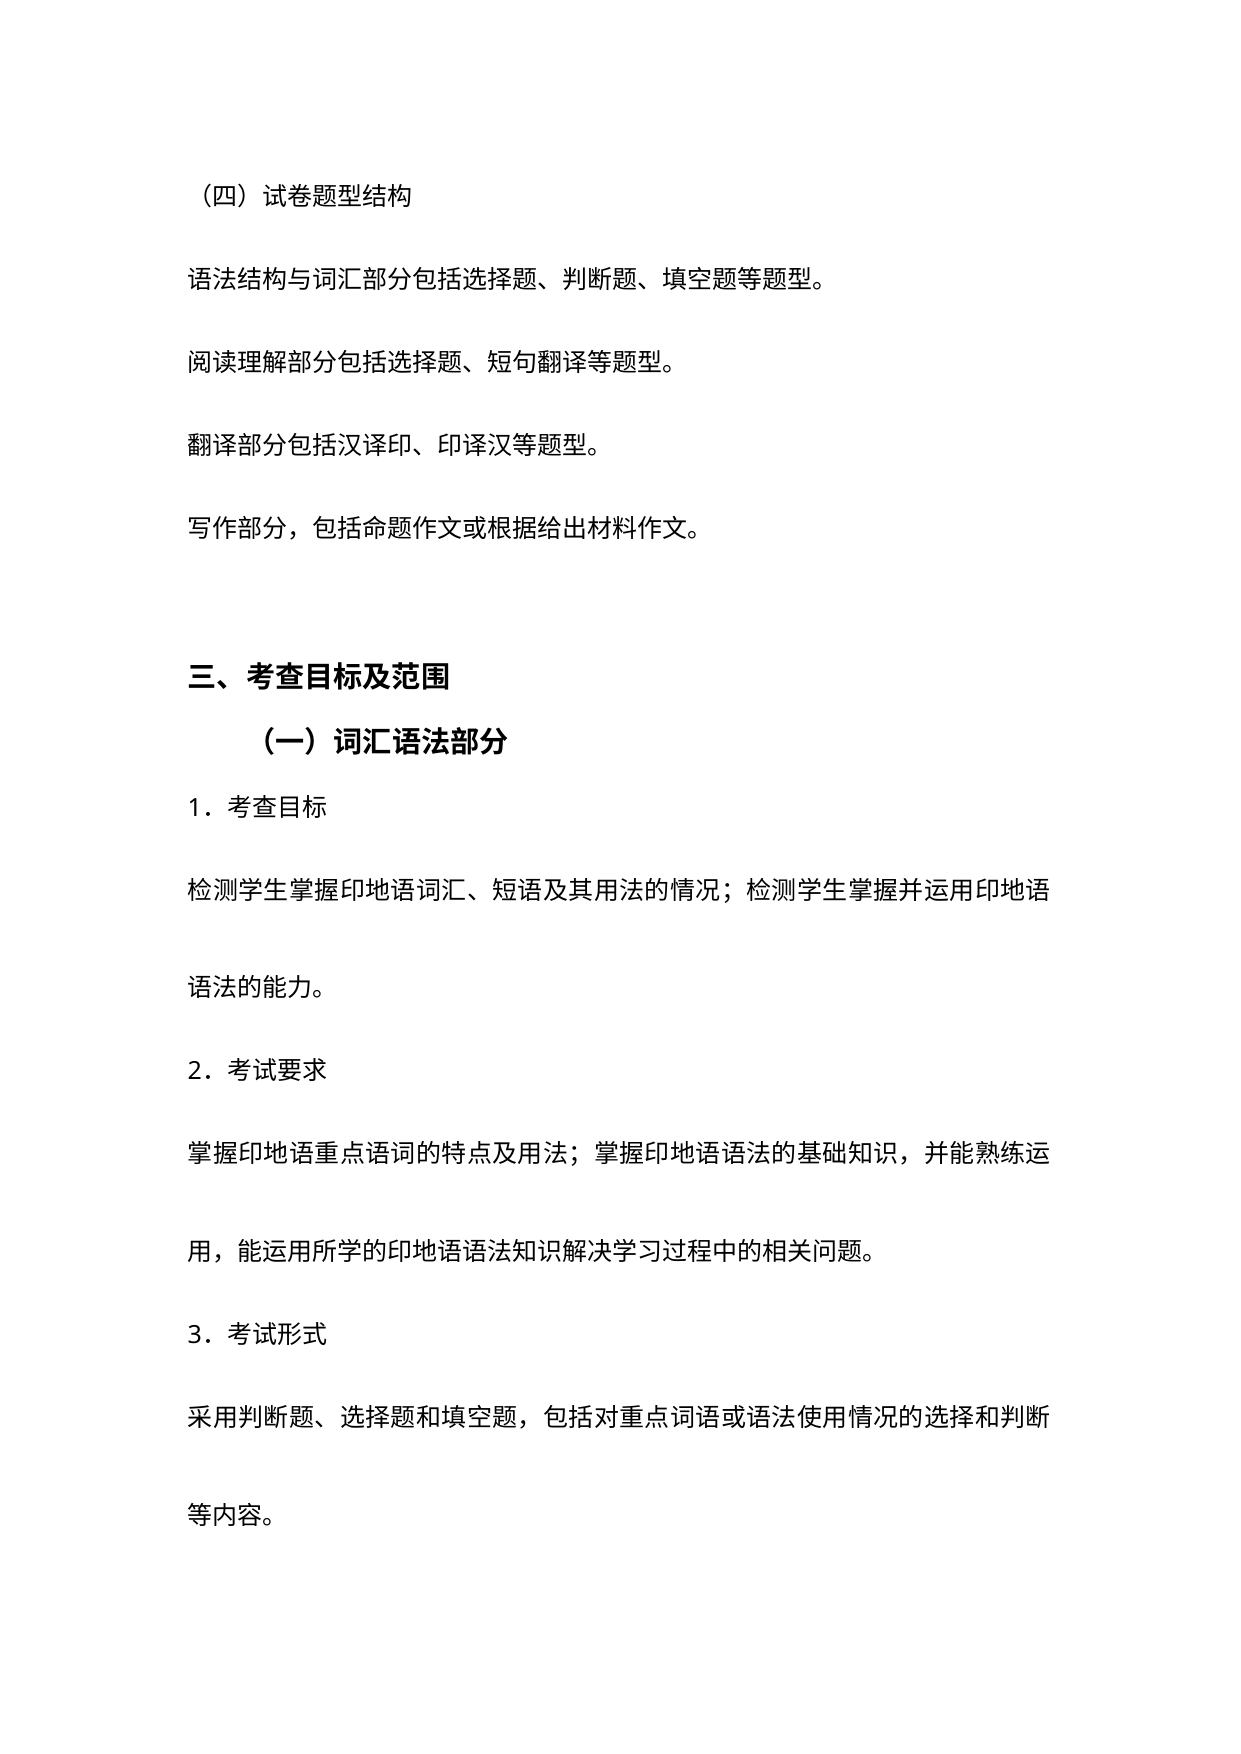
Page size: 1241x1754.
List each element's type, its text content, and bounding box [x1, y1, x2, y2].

text 掌握印地语重点语词的特点及用法；掌握印地语语法的基础知识，并能熟练运用，能运用所学的印地语语法知识解决学习过程中的相关问题。 [187, 1119, 1053, 1282]
text 2．考试要求 [187, 1036, 1053, 1101]
text 1．考查目标 [187, 773, 1053, 838]
text 语法结构与词汇部分包括选择题、判断题、填空题等题型。 [187, 245, 1053, 310]
text 3．考试形式 [187, 1300, 1053, 1365]
text （一）词汇语法部分 [187, 708, 1053, 773]
text 写作部分，包括命题作文或根据给出材料作文。 [187, 494, 1053, 559]
text （四）试卷题型结构 [187, 162, 1053, 227]
text 检测学生掌握印地语词汇、短语及其用法的情况；检测学生掌握并运用印地语语法的能力。 [187, 856, 1053, 1018]
text 阅读理解部分包括选择题、短句翻译等题型。 [187, 328, 1053, 393]
text 翻译部分包括汉译印、印译汉等题型。 [187, 411, 1053, 476]
text 三、考查目标及范围 [187, 643, 1053, 708]
text 采用判断题、选择题和填空题，包括对重点词语或语法使用情况的选择和判断等内容。 [187, 1383, 1053, 1546]
